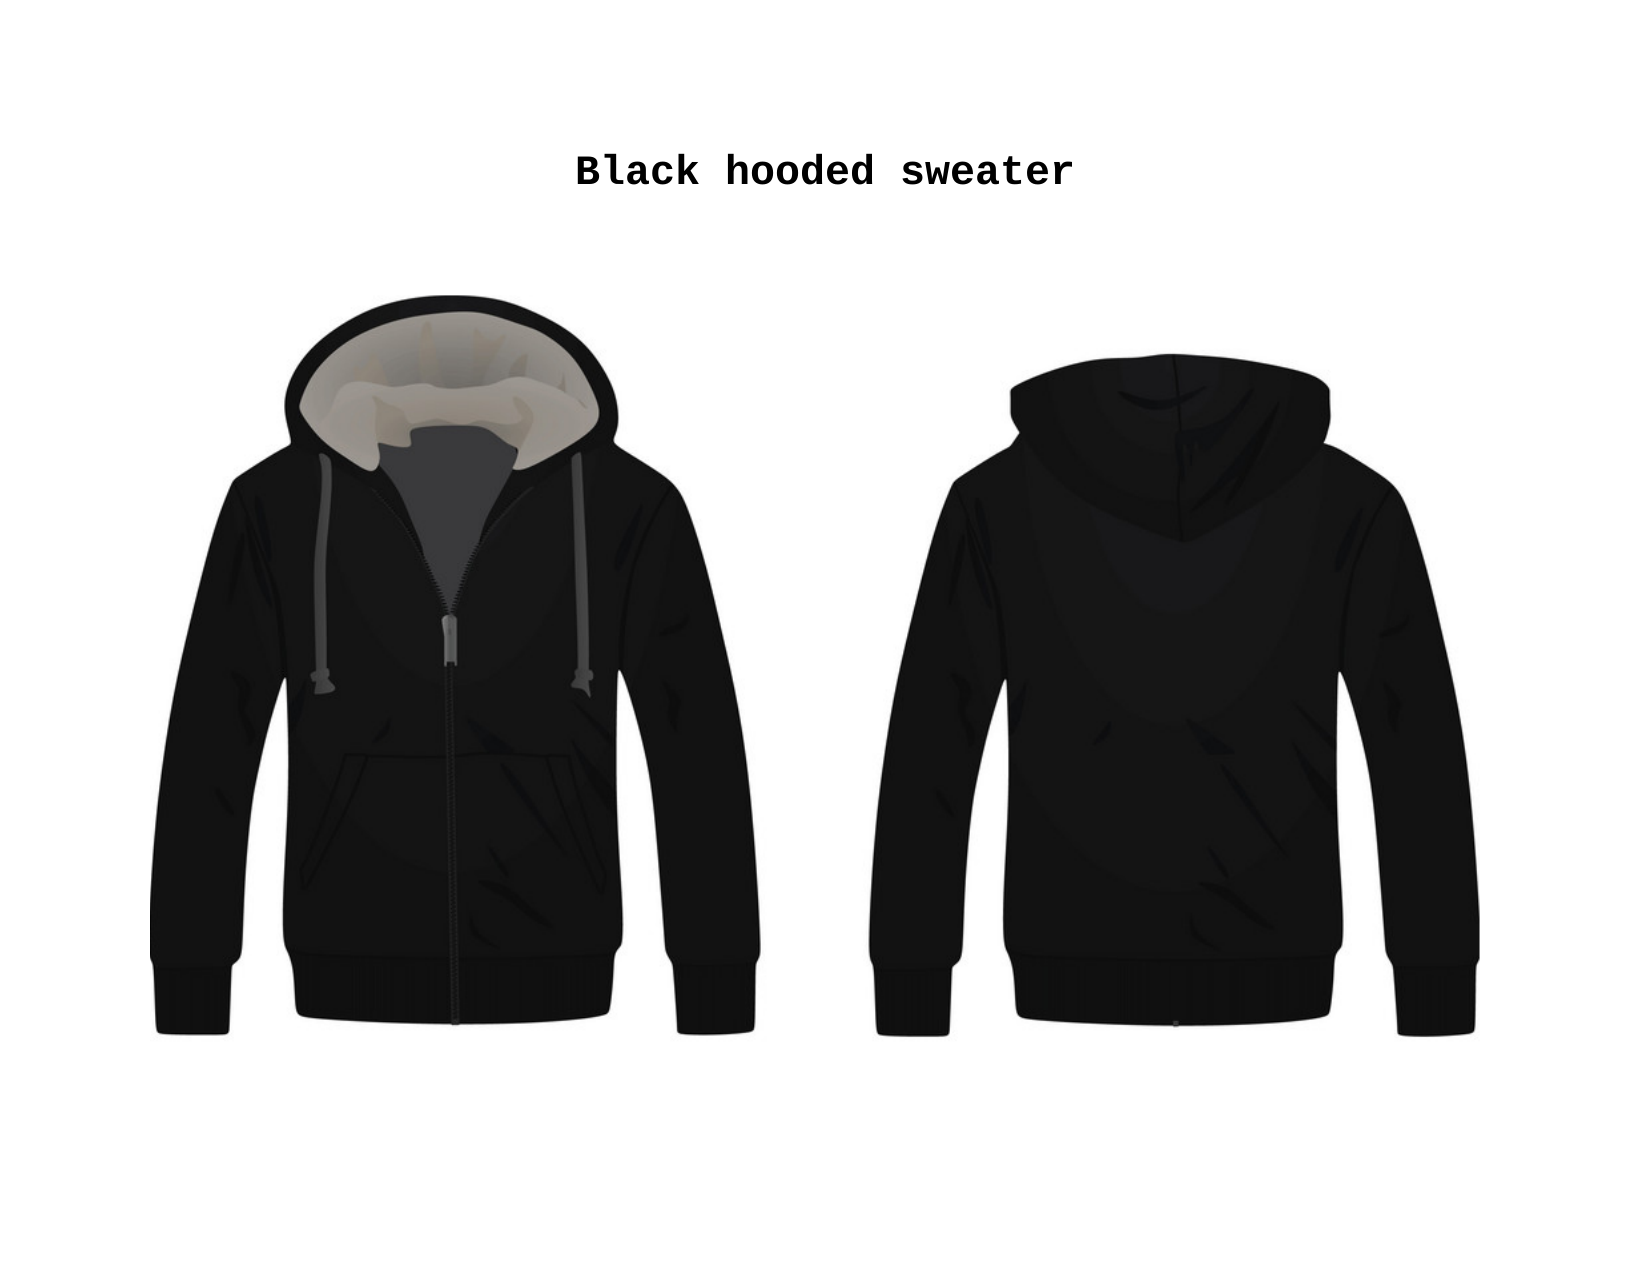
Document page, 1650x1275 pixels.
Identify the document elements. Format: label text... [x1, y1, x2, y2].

picture [150, 217, 1500, 1081]
text Black hooded sweater [150, 150, 1500, 197]
